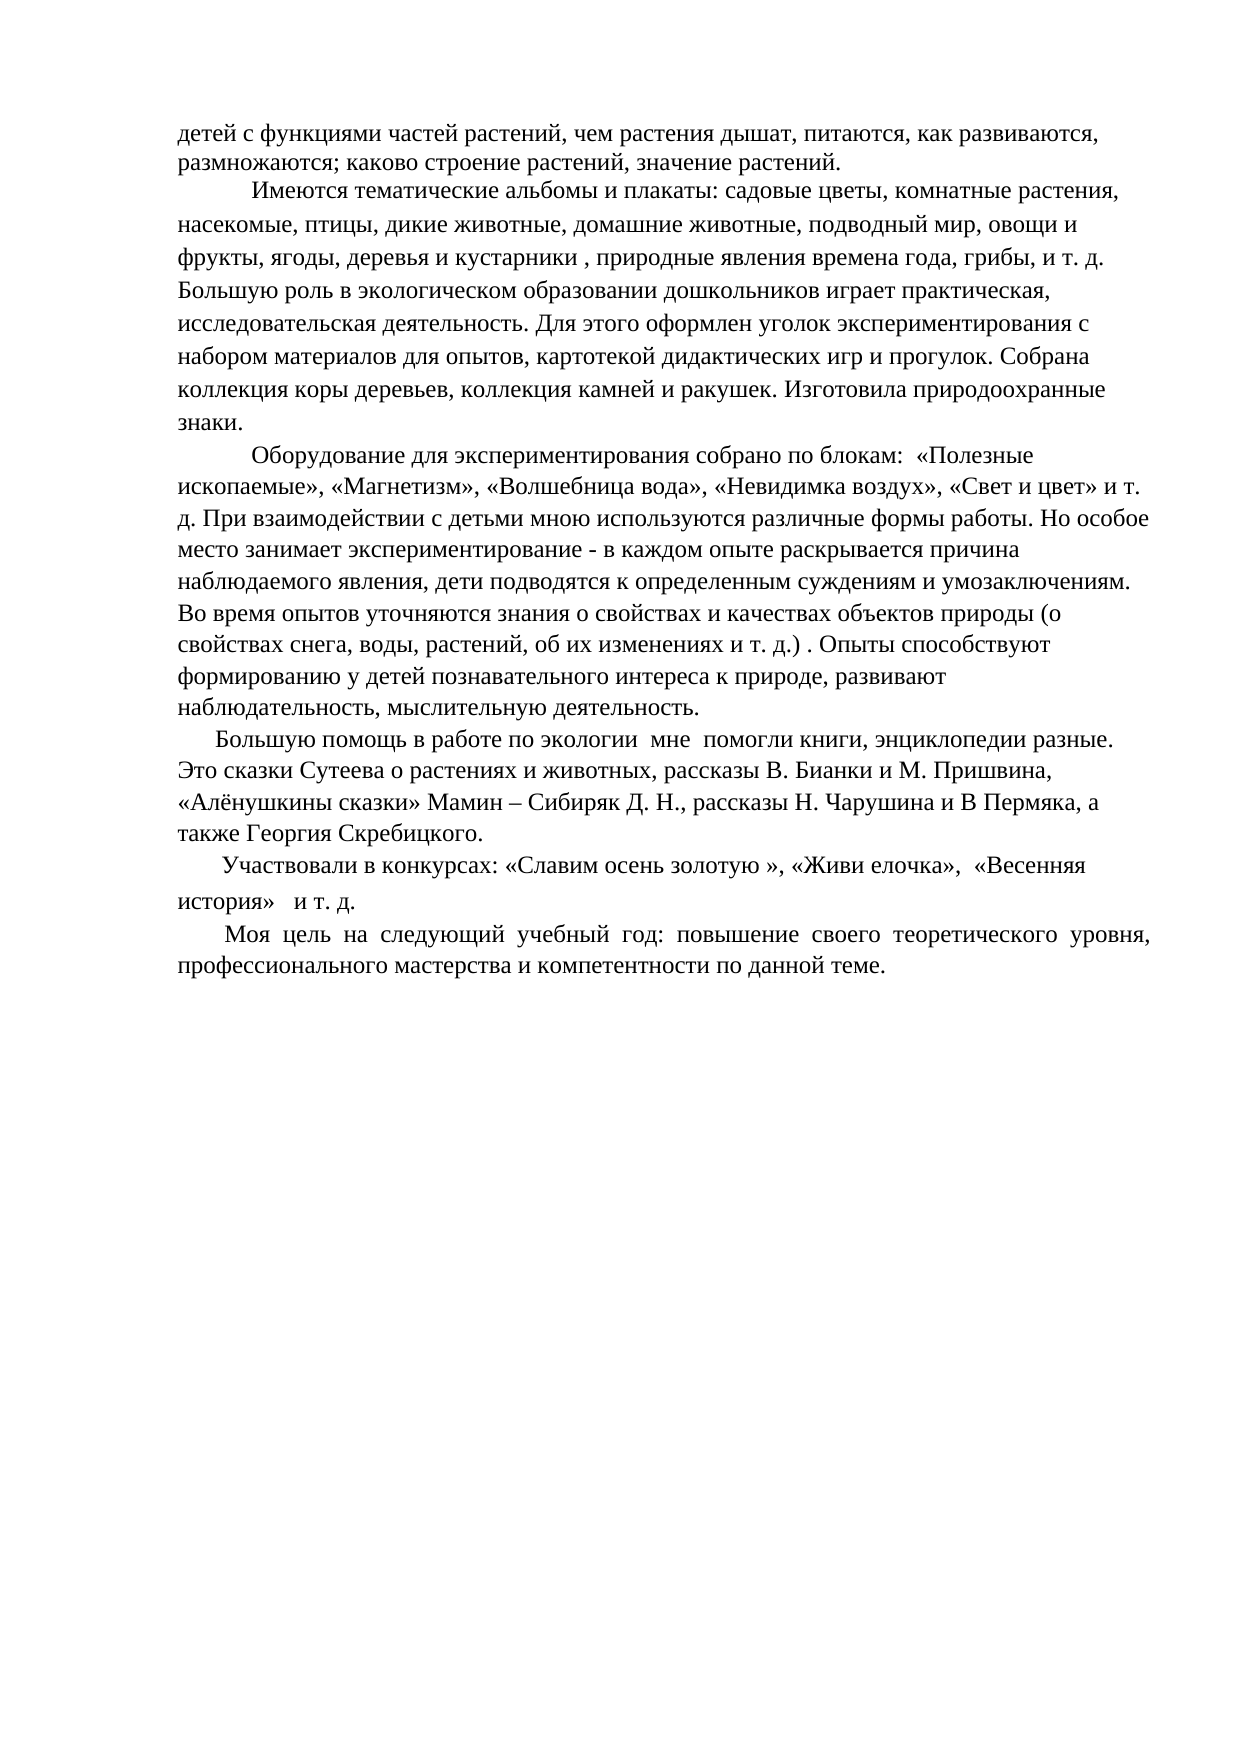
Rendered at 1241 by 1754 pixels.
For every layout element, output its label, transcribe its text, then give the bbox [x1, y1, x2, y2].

text Имеются тематические альбомы и плакаты: садовые цветы, комнатные растения, насекомые, птицы, дикие животные, домашние животные, подводный мир, овощи и фрукты, ягоды, деревья и кустарники , природные явления времена года, грибы, и т. д. Большую роль в экологическом образовании дошкольников играет практическая, исследовательская деятельность. Для этого оформлен уголок экспериментирования с набором материалов для опытов, картотекой дидактических игр и прогулок. Собрана коллекция коры деревьев, коллекция камней и ракушек. Изготовила природоохранные знаки. [177, 176, 1152, 436]
text Оборудование для экспериментирования собрано по блокам: «Полезные ископаемые», «Магнетизм», «Волшебница вода», «Невидимка воздух», «Свет и цвет» и т. д. При взаимодействии с детьми мною используются различные формы работы. Но особое место занимает экспериментирование - в каждом опыте раскрывается причина наблюдаемого явления, дети подводятся к определенным суждениям и умозаключениям. Во время опытов уточняются знания о свойствах и качествах объектов природы (о свойствах снега, воды, растений, об их изменениях и т. д.) . Опыты способствуют формированию у детей познавательного интереса к природе, развивают наблюдательность, мыслительную деятельность. Большую помощь в работе по экологии мне помогли книги, энциклопедии разные. Это сказки Сутеева о растениях и животных, рассказы В. Бианки и М. Пришвина, «Алёнушкины сказки» Мамин – Сибиряк Д. Н., рассказы Н. Чарушина и В Пермяка, а также Георгия Скребицкого. Участвовали в конкурсах: «Славим осень золотую », «Живи елочка», «Весенняя история» и т. д. [177, 440, 1152, 916]
text Моя цель на следующий учебный год: повышение своего теоретического уровня, профессионального мастерства и компетентности по данной теме. [177, 919, 1152, 979]
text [177, 118, 1152, 176]
